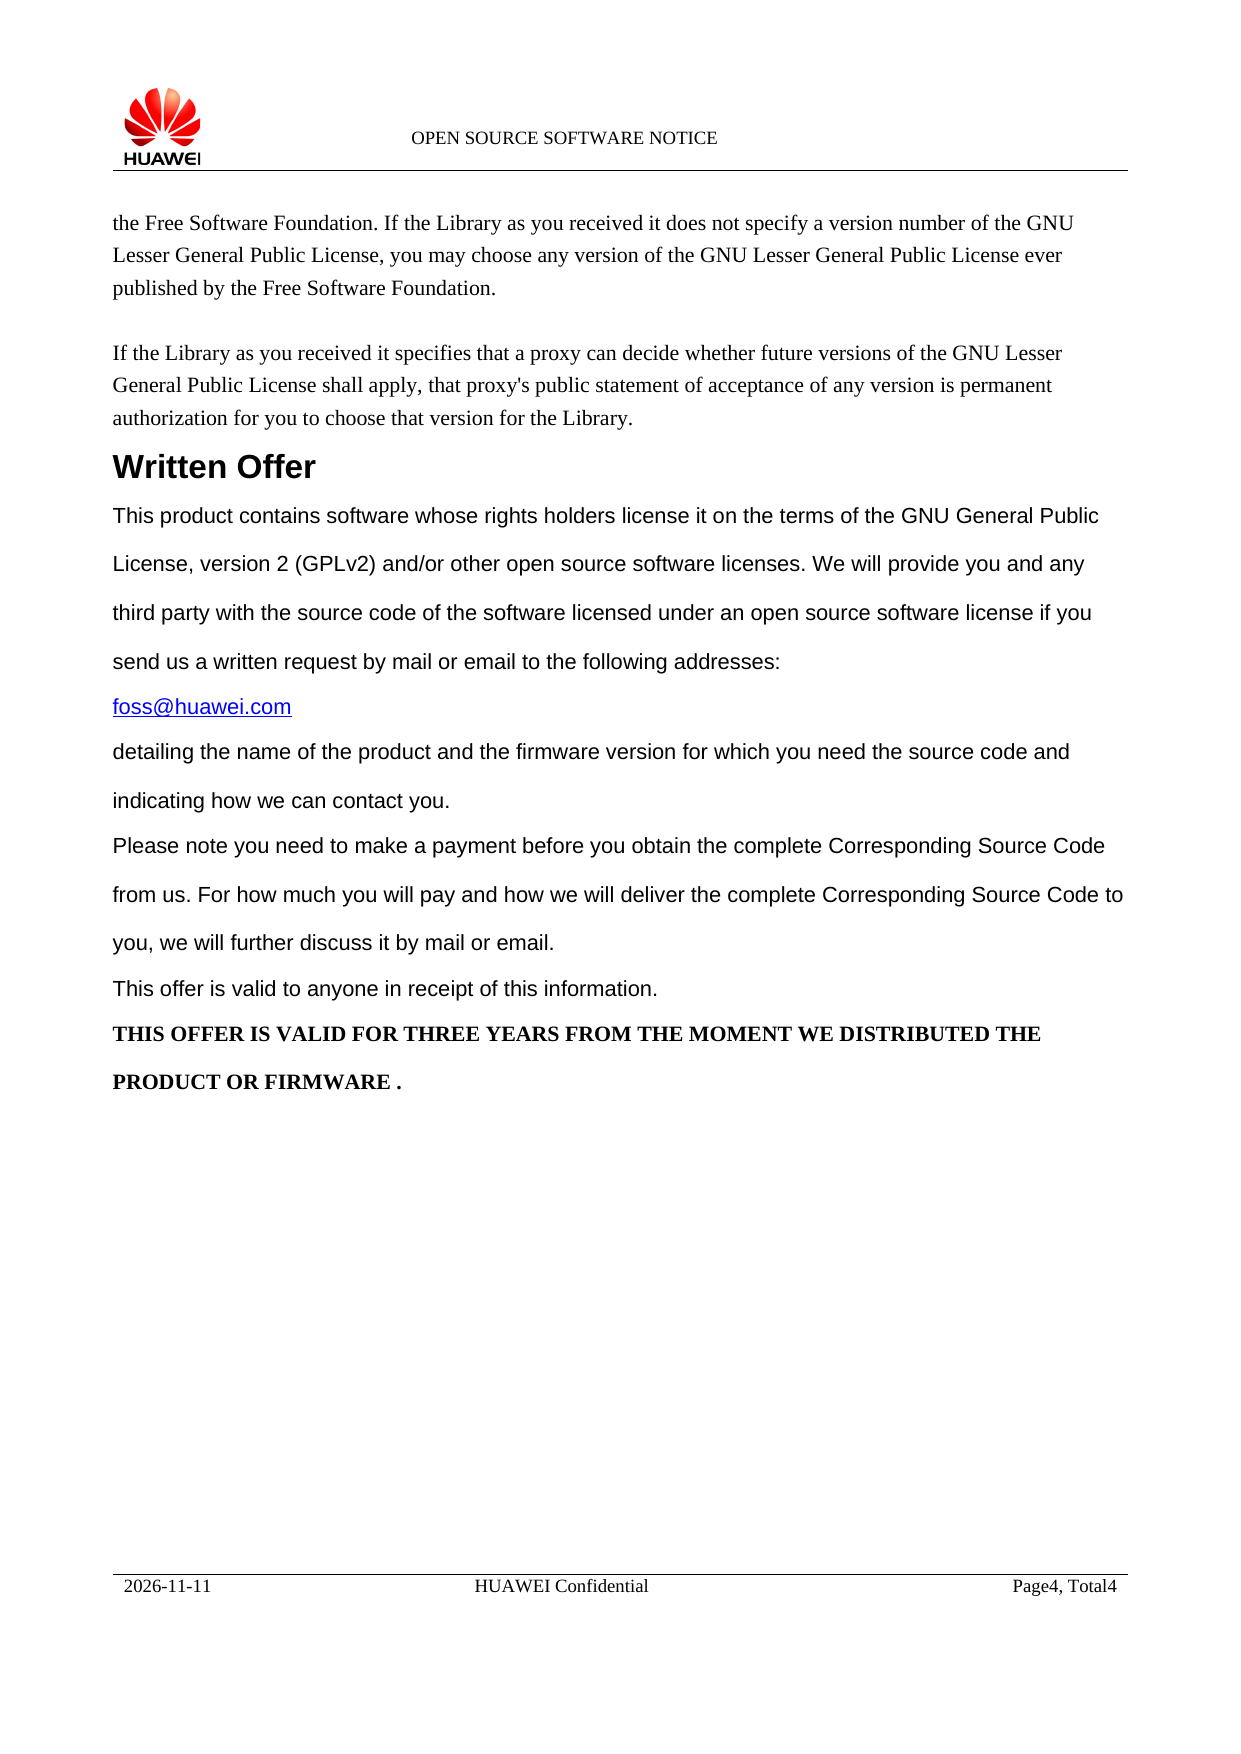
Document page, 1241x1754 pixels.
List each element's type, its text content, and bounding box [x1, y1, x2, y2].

text This offer is valid for three years from the moment we distributed the product or firmware . [112, 1017, 1128, 1098]
picture [124, 88, 201, 165]
text This product contains software whose rights holders license it on the terms of the GNU General Public License, version 2 (GPLv2) and/or other open source software licenses. We will provide you and any third party with the source code of the software licensed under an open source software license if you send us a written request by mail or email to the following addresses: [112, 499, 1128, 678]
text detailing the name of the product and the firmware version for which you need the source code and indicating how we can contact you. [112, 735, 1128, 817]
text foss@huawei.com [112, 690, 1128, 723]
text Please note you need to make a payment before you obtain the complete Corresponding Source Code from us. For how much you will pay and how we will deliver the complete Corresponding Source Code to you, we will further discuss it by mail or email. [112, 829, 1128, 959]
text This offer is valid to anyone in receipt of this information. [112, 972, 1128, 1004]
text Written Offer [112, 434, 1128, 499]
